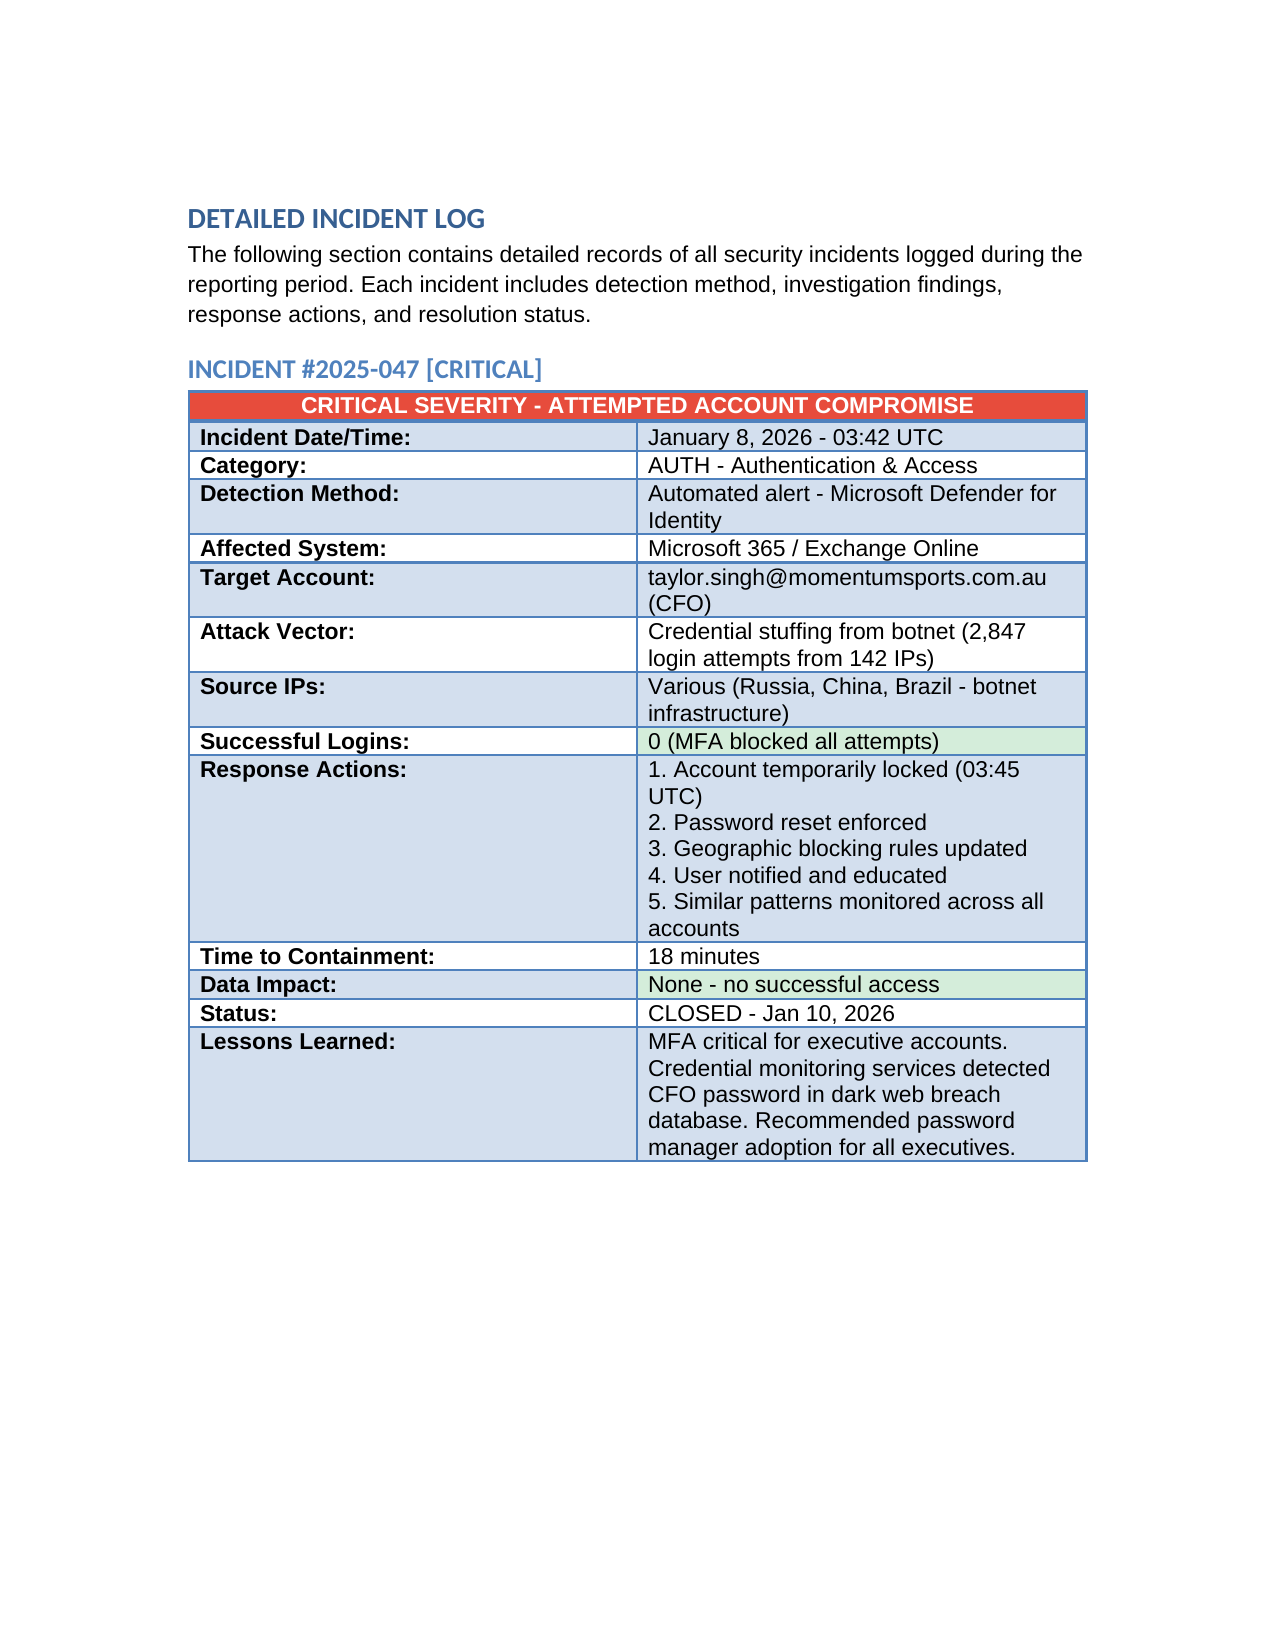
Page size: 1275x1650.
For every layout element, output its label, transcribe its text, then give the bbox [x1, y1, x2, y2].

table_cell Response Actions: [190, 756, 636, 941]
table_cell Category: [190, 452, 636, 478]
table_cell Automated alert - Microsoft Defender for Identity [638, 480, 1085, 533]
table_cell 0 (MFA blocked all attempts) [638, 728, 1085, 754]
table_cell Data Impact: [190, 971, 636, 998]
table_cell Attack Vector: [190, 618, 636, 671]
table_cell Credential stuffing from botnet (2,847 login attempts from 142 IPs) [638, 618, 1085, 671]
text The following section contains detailed records of all security incidents logged during the reporting period. Each incident includes detection method, investigation findings, response actions, and resolution status. [187, 241, 1087, 328]
table_cell 1. Account temporarily locked (03:45 UTC) 2. Password reset enforced 3. Geographic blocking rules updated 4. User notified and educated 5. Similar patterns monitored across all accounts [638, 756, 1085, 941]
table_cell AUTH - Authentication & Access [638, 452, 1085, 478]
table_cell taylor.singh@momentumsports.com.au (CFO) [638, 564, 1085, 616]
subtitle INCIDENT #2025-047 [CRITICAL] [187, 352, 1087, 385]
table_cell Affected System: [190, 535, 636, 561]
table_cell CLOSED - Jan 10, 2026 [638, 1000, 1085, 1026]
table_cell Status: [190, 1000, 636, 1026]
table_header CRITICAL SEVERITY - ATTEMPTED ACCOUNT COMPROMISE [190, 393, 1085, 419]
subtitle DETAILED INCIDENT LOG [187, 200, 1087, 236]
table_cell January 8, 2026 - 03:42 UTC [638, 423, 1085, 450]
table_cell Successful Logins: [190, 728, 636, 754]
table_cell None - no successful access [638, 971, 1085, 998]
table_cell Microsoft 365 / Exchange Online [638, 535, 1085, 561]
table_cell Target Account: [190, 564, 636, 616]
table_cell Lessons Learned: [190, 1028, 636, 1160]
table_cell Various (Russia, China, Brazil - botnet infrastructure) [638, 673, 1085, 726]
table_cell Time to Containment: [190, 943, 636, 969]
table_cell 18 minutes [638, 943, 1085, 969]
table_cell MFA critical for executive accounts. Credential monitoring services detected CFO password in dark web breach database. Recommended password manager adoption for all executives. [638, 1028, 1085, 1160]
table_cell Incident Date/Time: [190, 423, 636, 450]
table_cell Detection Method: [190, 480, 636, 533]
table_cell Source IPs: [190, 673, 636, 726]
